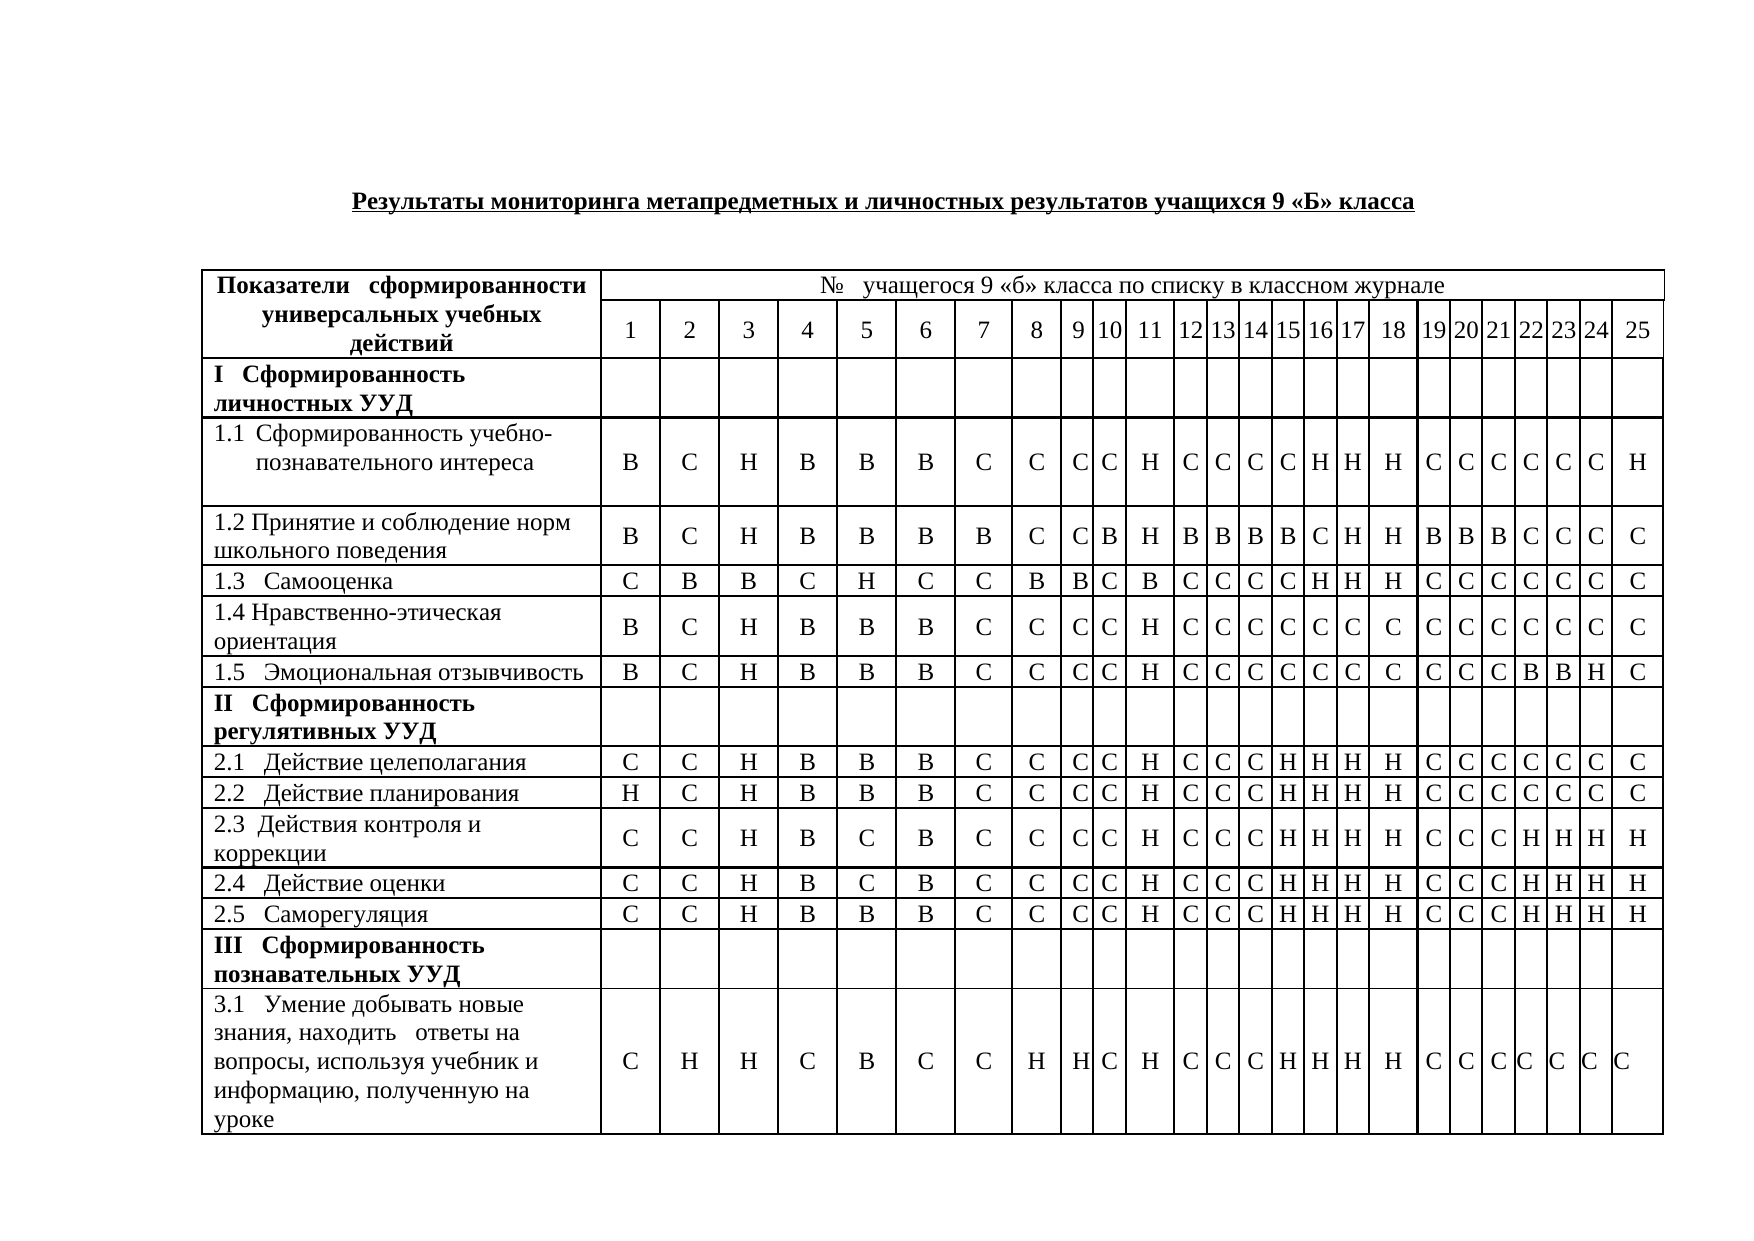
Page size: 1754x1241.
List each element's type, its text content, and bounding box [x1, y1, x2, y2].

table_cell [1516, 930, 1546, 988]
table_cell Н [1370, 869, 1416, 897]
table_cell В [779, 747, 836, 776]
table_cell С [1305, 507, 1336, 564]
table_cell III Сформированность познавательных УУД [203, 930, 600, 988]
table_cell [1451, 688, 1481, 745]
table_cell 8 [1013, 301, 1060, 357]
table_cell 14 [1240, 301, 1271, 357]
table_cell Н [1127, 899, 1173, 928]
table_cell С [1175, 809, 1206, 866]
table_cell [1208, 688, 1238, 745]
table_cell 2.3 Действия контроля и коррекции [203, 809, 600, 866]
table_cell [1062, 688, 1092, 745]
table_cell С [1516, 989, 1546, 1132]
table_cell С [1240, 899, 1271, 928]
table_cell 19 [1419, 301, 1449, 357]
table_cell Н [1338, 419, 1368, 505]
table_cell С [1273, 419, 1303, 505]
table_cell [779, 359, 836, 416]
table_cell В [602, 597, 659, 655]
table_cell Н [1013, 989, 1060, 1132]
table_cell Н [1548, 809, 1579, 866]
table_cell Н [1338, 778, 1368, 807]
table_cell II Сформированность регулятивных УУД [203, 688, 600, 745]
table_cell С [602, 869, 659, 897]
table_cell С [1338, 597, 1368, 655]
table_cell С [1013, 809, 1060, 866]
table_cell [956, 359, 1011, 416]
table_cell Н [1338, 899, 1368, 928]
table_cell [1338, 359, 1368, 416]
table_cell С [1305, 597, 1336, 655]
table_cell 1.2 Принятие и соблюдение норм школьного поведения [203, 507, 600, 564]
table_cell С [956, 869, 1011, 897]
table_cell С [1240, 869, 1271, 897]
table_cell С [1208, 869, 1238, 897]
table_cell Н [1127, 747, 1173, 776]
table_cell [1451, 930, 1481, 988]
table_cell Н [1338, 747, 1368, 776]
table_cell [838, 359, 895, 416]
table_cell Н [1127, 507, 1173, 564]
table_cell [1338, 688, 1368, 745]
table_cell С [1175, 869, 1206, 897]
table_cell [720, 930, 777, 988]
table_cell [1581, 930, 1611, 988]
table_cell С [1094, 597, 1125, 655]
table_cell [1516, 688, 1546, 745]
table_cell В [1175, 507, 1206, 564]
table_cell 3.1 Умение добывать новые знания, находить ответы на вопросы, используя учебник и информацию, полученную на уроке [203, 989, 600, 1132]
table_cell Н [1305, 869, 1336, 897]
table_cell В [1013, 566, 1060, 595]
table_cell С [838, 809, 895, 866]
table_cell В [779, 899, 836, 928]
table_cell В [1208, 507, 1238, 564]
table_cell В [1483, 507, 1514, 564]
table_cell В [897, 899, 954, 928]
table_cell С [1062, 809, 1092, 866]
table_cell В [1451, 507, 1481, 564]
table_cell С [1581, 419, 1611, 505]
table_cell С [1581, 507, 1611, 564]
table_cell [1062, 930, 1092, 988]
table_cell [1419, 359, 1449, 416]
table_cell С [1419, 809, 1449, 866]
table_cell С [1613, 989, 1662, 1132]
table_cell С [602, 809, 659, 866]
table_cell [1240, 930, 1271, 988]
table_cell С [1175, 989, 1206, 1132]
table_cell Н [1613, 809, 1662, 866]
text Результаты мониторинга метапредметных и личностных результатов учащихся 9 «Б» класса [118, 186, 1636, 214]
table_cell С [1094, 657, 1125, 686]
table_cell С [1338, 657, 1368, 686]
table_cell Н [1581, 899, 1611, 928]
table_cell С [779, 989, 836, 1132]
table_cell 12 [1175, 301, 1206, 357]
table_cell С [1483, 566, 1514, 595]
table_header Показатели сформированности универсальных учебных действий [203, 271, 600, 357]
table_cell [1548, 688, 1579, 745]
table_cell С [1175, 566, 1206, 595]
table_cell С [1548, 747, 1579, 776]
table_cell С [1175, 597, 1206, 655]
table_cell С [1451, 419, 1481, 505]
table_cell С [1370, 657, 1416, 686]
table_cell Н [1305, 899, 1336, 928]
table_cell С [1175, 778, 1206, 807]
table_cell С [1516, 419, 1546, 505]
table_cell В [1419, 507, 1449, 564]
table_cell [720, 688, 777, 745]
table_cell С [1208, 989, 1238, 1132]
table_cell С [1013, 747, 1060, 776]
table_cell [602, 930, 659, 988]
table_cell Н [1305, 566, 1336, 595]
table_cell Н [1338, 809, 1368, 866]
table_cell Н [1613, 869, 1662, 897]
table_cell Н [1548, 899, 1579, 928]
table_cell [1127, 930, 1173, 988]
table_cell С [956, 809, 1011, 866]
table_cell С [1208, 657, 1238, 686]
table_cell Н [720, 778, 777, 807]
table_cell С [1419, 419, 1449, 505]
table_cell 2.5 Саморегуляция [203, 899, 600, 928]
table_cell В [838, 747, 895, 776]
table_cell [1127, 688, 1173, 745]
table_cell С [1548, 419, 1579, 505]
table_cell В [602, 419, 659, 505]
table_cell Н [1062, 989, 1092, 1132]
table_cell С [1613, 778, 1662, 807]
table_cell С [1516, 566, 1546, 595]
table_cell С [1094, 747, 1125, 776]
table_cell С [1613, 507, 1662, 564]
table_cell [838, 688, 895, 745]
table_cell С [1613, 566, 1662, 595]
table_cell С [1305, 657, 1336, 686]
table_cell В [1094, 507, 1125, 564]
table_cell Н [1305, 778, 1336, 807]
table_cell С [1240, 566, 1271, 595]
table_cell С [1273, 566, 1303, 595]
table_cell В [897, 747, 954, 776]
table_cell С [956, 778, 1011, 807]
table_cell 7 [956, 301, 1011, 357]
table_cell С [1013, 597, 1060, 655]
table_cell Н [720, 507, 777, 564]
table_cell С [1062, 899, 1092, 928]
table_cell Н [1127, 778, 1173, 807]
table_cell Сформированность учебно-познавательного интереса [203, 419, 600, 505]
table_cell 11 [1127, 301, 1173, 357]
table_cell [1483, 359, 1514, 416]
table_cell 15 [1273, 301, 1303, 357]
table_cell С [1208, 899, 1238, 928]
table_cell [838, 930, 895, 988]
table_cell Н [1613, 899, 1662, 928]
table_cell С [956, 597, 1011, 655]
table_cell Н [720, 747, 777, 776]
table_cell Н [1338, 566, 1368, 595]
table_cell 22 [1516, 301, 1546, 357]
table_cell Н [1581, 869, 1611, 897]
table_cell С [1094, 566, 1125, 595]
table_cell Н [1370, 809, 1416, 866]
table_cell С [1240, 747, 1271, 776]
table_cell Н [1273, 989, 1303, 1132]
table_cell С [1419, 899, 1449, 928]
table_cell С [956, 419, 1011, 505]
table_cell Н [1516, 899, 1546, 928]
table_cell С [1062, 778, 1092, 807]
table_cell В [1548, 657, 1579, 686]
table_cell С [1013, 899, 1060, 928]
table_cell С [1208, 597, 1238, 655]
table_cell 1 [602, 301, 659, 357]
table_cell [1013, 930, 1060, 988]
table_cell С [1451, 747, 1481, 776]
table_cell С [1483, 869, 1514, 897]
table_cell С [1419, 657, 1449, 686]
table_cell С [1581, 989, 1611, 1132]
table_cell [1451, 359, 1481, 416]
table_cell С [1516, 778, 1546, 807]
table_cell С [1613, 597, 1662, 655]
table_cell С [1581, 566, 1611, 595]
table_cell Н [1273, 809, 1303, 866]
table_cell С [661, 419, 718, 505]
table_cell [1094, 688, 1125, 745]
table_cell 23 [1548, 301, 1579, 357]
table_cell В [838, 899, 895, 928]
table_cell [897, 930, 954, 988]
table_cell Н [720, 869, 777, 897]
table_cell С [1548, 778, 1579, 807]
table_cell С [838, 869, 895, 897]
table_cell С [1581, 747, 1611, 776]
table_cell Н [720, 809, 777, 866]
table_cell [897, 688, 954, 745]
table_cell 1.4 Нравственно-этическая ориентация [203, 597, 600, 655]
table_cell С [1208, 778, 1238, 807]
table_cell Н [720, 657, 777, 686]
table_cell 24 [1581, 301, 1611, 357]
table_cell С [956, 747, 1011, 776]
table_cell [1370, 688, 1416, 745]
table_cell В [897, 869, 954, 897]
table_cell С [1548, 566, 1579, 595]
table_cell Н [720, 989, 777, 1132]
table_cell В [779, 507, 836, 564]
table_cell 9 [1062, 301, 1092, 357]
table_cell [1305, 930, 1336, 988]
table_cell [1516, 359, 1546, 416]
table_cell С [956, 989, 1011, 1132]
table_cell С [661, 778, 718, 807]
table_cell С [1240, 419, 1271, 505]
table_cell [1419, 930, 1449, 988]
table_cell [661, 688, 718, 745]
table_cell Н [1370, 507, 1416, 564]
table_cell [1338, 930, 1368, 988]
table_cell В [779, 869, 836, 897]
table_cell [1208, 930, 1238, 988]
table_cell Н [720, 597, 777, 655]
table_cell С [1208, 747, 1238, 776]
table_cell [1305, 688, 1336, 745]
table_cell В [779, 419, 836, 505]
table_cell [897, 359, 954, 416]
table_cell Н [661, 989, 718, 1132]
table_cell В [838, 419, 895, 505]
table_cell [661, 359, 718, 416]
table_cell С [1240, 989, 1271, 1132]
table_cell С [1548, 597, 1579, 655]
table_cell [1613, 359, 1662, 416]
table_cell С [661, 899, 718, 928]
table_cell С [1273, 657, 1303, 686]
table_cell С [1419, 597, 1449, 655]
table_cell С [1175, 747, 1206, 776]
table_cell Н [1338, 989, 1368, 1132]
table_cell В [1240, 507, 1271, 564]
table_cell 2 [661, 301, 718, 357]
table_cell С [1483, 989, 1514, 1132]
table_cell С [1451, 778, 1481, 807]
table_cell [1273, 688, 1303, 745]
table_cell С [1370, 597, 1416, 655]
table_cell 4 [779, 301, 836, 357]
table_cell С [661, 597, 718, 655]
table_cell Н [1273, 778, 1303, 807]
table_cell 2.2 Действие планирования [203, 778, 600, 807]
table_cell С [1483, 657, 1514, 686]
table_cell В [720, 566, 777, 595]
table_cell 20 [1451, 301, 1481, 357]
table_cell С [1483, 809, 1514, 866]
table_cell Н [1548, 869, 1579, 897]
table_cell С [1062, 657, 1092, 686]
table_cell В [897, 597, 954, 655]
table_cell Н [1370, 989, 1416, 1132]
table_cell [1175, 359, 1206, 416]
table_cell С [1483, 778, 1514, 807]
table_cell С [1451, 657, 1481, 686]
table_cell С [1451, 809, 1481, 866]
table_cell В [779, 597, 836, 655]
table_cell С [1451, 869, 1481, 897]
table_cell [1370, 930, 1416, 988]
table_cell Н [1273, 747, 1303, 776]
table_cell 17 [1338, 301, 1368, 357]
table_cell С [1240, 657, 1271, 686]
table_cell [1305, 359, 1336, 416]
table_cell Н [1370, 747, 1416, 776]
table_cell С [1451, 899, 1481, 928]
table_header № учащегося 9 «б» класса по списку в классном журнале [602, 271, 1664, 299]
table_cell С [1094, 778, 1125, 807]
table_cell С [661, 869, 718, 897]
table_cell С [1094, 989, 1125, 1132]
table_cell С [1483, 899, 1514, 928]
table_cell [1273, 359, 1303, 416]
table_cell С [1094, 869, 1125, 897]
table_cell Н [1305, 747, 1336, 776]
table_cell Н [1370, 419, 1416, 505]
table_cell Н [1127, 809, 1173, 866]
table_cell В [897, 419, 954, 505]
table_cell С [1419, 869, 1449, 897]
table_cell [1013, 359, 1060, 416]
table_cell [1581, 688, 1611, 745]
table_cell В [779, 778, 836, 807]
table_cell В [1127, 566, 1173, 595]
table_cell Н [1127, 597, 1173, 655]
table_cell 18 [1370, 301, 1416, 357]
table_cell Н [1127, 869, 1173, 897]
table_cell Н [1305, 809, 1336, 866]
table_cell С [1240, 809, 1271, 866]
table_cell [1548, 359, 1579, 416]
table_cell С [1062, 747, 1092, 776]
table_cell В [838, 507, 895, 564]
table_cell С [1483, 419, 1514, 505]
table_cell 25 [1613, 301, 1663, 357]
table_cell 2.4 Действие оценки [203, 869, 600, 897]
table_cell Н [1370, 899, 1416, 928]
table_cell В [956, 507, 1011, 564]
table_cell С [1094, 899, 1125, 928]
table_cell В [602, 657, 659, 686]
table_cell В [779, 657, 836, 686]
table_cell С [1013, 778, 1060, 807]
table_cell Н [1581, 657, 1611, 686]
table_cell С [1094, 419, 1125, 505]
table_cell Н [1370, 778, 1416, 807]
table_cell С [661, 657, 718, 686]
table_cell [1483, 688, 1514, 745]
table_cell [1370, 359, 1416, 416]
table_cell С [1516, 507, 1546, 564]
table_cell [602, 359, 659, 416]
table_cell 21 [1483, 301, 1514, 357]
table_cell С [1419, 566, 1449, 595]
table_cell С [897, 989, 954, 1132]
table_cell [1483, 930, 1514, 988]
table_cell Н [1305, 989, 1336, 1132]
table_cell Н [1127, 657, 1173, 686]
table_cell 13 [1208, 301, 1238, 357]
table_cell [779, 688, 836, 745]
table_cell [1581, 359, 1611, 416]
table_cell [1613, 688, 1662, 745]
table_cell С [1419, 778, 1449, 807]
table_cell [1208, 359, 1238, 416]
table_cell [602, 688, 659, 745]
table_cell Н [720, 899, 777, 928]
table_cell В [897, 507, 954, 564]
table_cell [779, 930, 836, 988]
table_cell 2.1 Действие целеполагания [203, 747, 600, 776]
table_cell Н [1338, 507, 1368, 564]
table_cell Н [1305, 419, 1336, 505]
table_cell [956, 930, 1011, 988]
table_cell С [1451, 566, 1481, 595]
table_cell [956, 688, 1011, 745]
table_cell С [1208, 566, 1238, 595]
table_cell Н [1370, 566, 1416, 595]
table_cell С [1483, 597, 1514, 655]
table_cell С [602, 747, 659, 776]
table_cell С [1483, 747, 1514, 776]
table_cell Н [1516, 869, 1546, 897]
table_cell Н [602, 778, 659, 807]
table_cell [1175, 930, 1206, 988]
table_cell С [1062, 419, 1092, 505]
table_cell С [1516, 747, 1546, 776]
table_cell С [1516, 597, 1546, 655]
table_cell С [1240, 778, 1271, 807]
table_cell Н [1613, 419, 1662, 505]
table_cell [1127, 359, 1173, 416]
table_cell С [1094, 809, 1125, 866]
table_cell С [1451, 597, 1481, 655]
table_cell Н [1338, 869, 1368, 897]
table_cell В [838, 778, 895, 807]
table_cell [1273, 930, 1303, 988]
table_cell В [897, 809, 954, 866]
table_cell [661, 930, 718, 988]
table_cell С [1613, 657, 1662, 686]
table_cell В [838, 989, 895, 1132]
table_cell С [956, 566, 1011, 595]
table_cell В [1062, 566, 1092, 595]
table_cell В [661, 566, 718, 595]
table_cell В [779, 809, 836, 866]
table_cell С [956, 657, 1011, 686]
table_cell С [1419, 747, 1449, 776]
table_cell [1062, 359, 1092, 416]
table_cell [1175, 688, 1206, 745]
table_cell С [1581, 597, 1611, 655]
table_cell С [1208, 809, 1238, 866]
table_cell Н [1516, 809, 1546, 866]
table_cell I Сформированность личностных УУД [203, 359, 600, 416]
table_cell 10 [1094, 301, 1125, 357]
table_cell [1013, 688, 1060, 745]
table_cell С [956, 899, 1011, 928]
table_cell С [1062, 507, 1092, 564]
table_cell [1548, 930, 1579, 988]
table_cell [1613, 930, 1662, 988]
table_cell С [602, 566, 659, 595]
table_cell С [1013, 869, 1060, 897]
table_cell В [897, 778, 954, 807]
table_cell С [1013, 657, 1060, 686]
table_cell В [1516, 657, 1546, 686]
table_cell 1.3 Самооценка [203, 566, 600, 595]
table_cell С [1548, 989, 1579, 1132]
table_cell С [1175, 657, 1206, 686]
table_cell Н [1273, 899, 1303, 928]
table_cell С [1062, 597, 1092, 655]
table_cell С [661, 809, 718, 866]
table_cell Н [1581, 809, 1611, 866]
table_cell С [1581, 778, 1611, 807]
table_cell 5 [838, 301, 895, 357]
table_cell С [1451, 989, 1481, 1132]
table_cell С [1419, 989, 1449, 1132]
table_cell [1094, 930, 1125, 988]
table_cell В [602, 507, 659, 564]
table_cell [1094, 359, 1125, 416]
table_cell С [1548, 507, 1579, 564]
table_cell С [1175, 899, 1206, 928]
table_cell С [1013, 419, 1060, 505]
table_cell В [838, 657, 895, 686]
table_cell С [661, 747, 718, 776]
table_cell [720, 359, 777, 416]
table_cell С [1208, 419, 1238, 505]
table_cell С [1013, 507, 1060, 564]
table_cell С [602, 989, 659, 1132]
table_cell С [1273, 597, 1303, 655]
table_cell Н [1127, 989, 1173, 1132]
table_cell С [897, 566, 954, 595]
table_cell 16 [1305, 301, 1336, 357]
table_cell В [838, 597, 895, 655]
table_cell [1240, 688, 1271, 745]
table_cell С [661, 507, 718, 564]
table_cell С [1240, 597, 1271, 655]
table_cell С [779, 566, 836, 595]
table_cell С [1613, 747, 1662, 776]
table_cell С [1175, 419, 1206, 505]
table_cell Н [720, 419, 777, 505]
table_cell [1240, 359, 1271, 416]
table_cell [1419, 688, 1449, 745]
table_cell Н [1273, 869, 1303, 897]
table_cell В [897, 657, 954, 686]
table_cell 6 [897, 301, 954, 357]
table_cell Н [1127, 419, 1173, 505]
table_cell 3 [720, 301, 777, 357]
table_cell С [602, 899, 659, 928]
table_cell В [1273, 507, 1303, 564]
table_cell 1.5 Эмоциональная отзывчивость [203, 657, 600, 686]
table_cell С [1062, 869, 1092, 897]
table_cell Н [838, 566, 895, 595]
